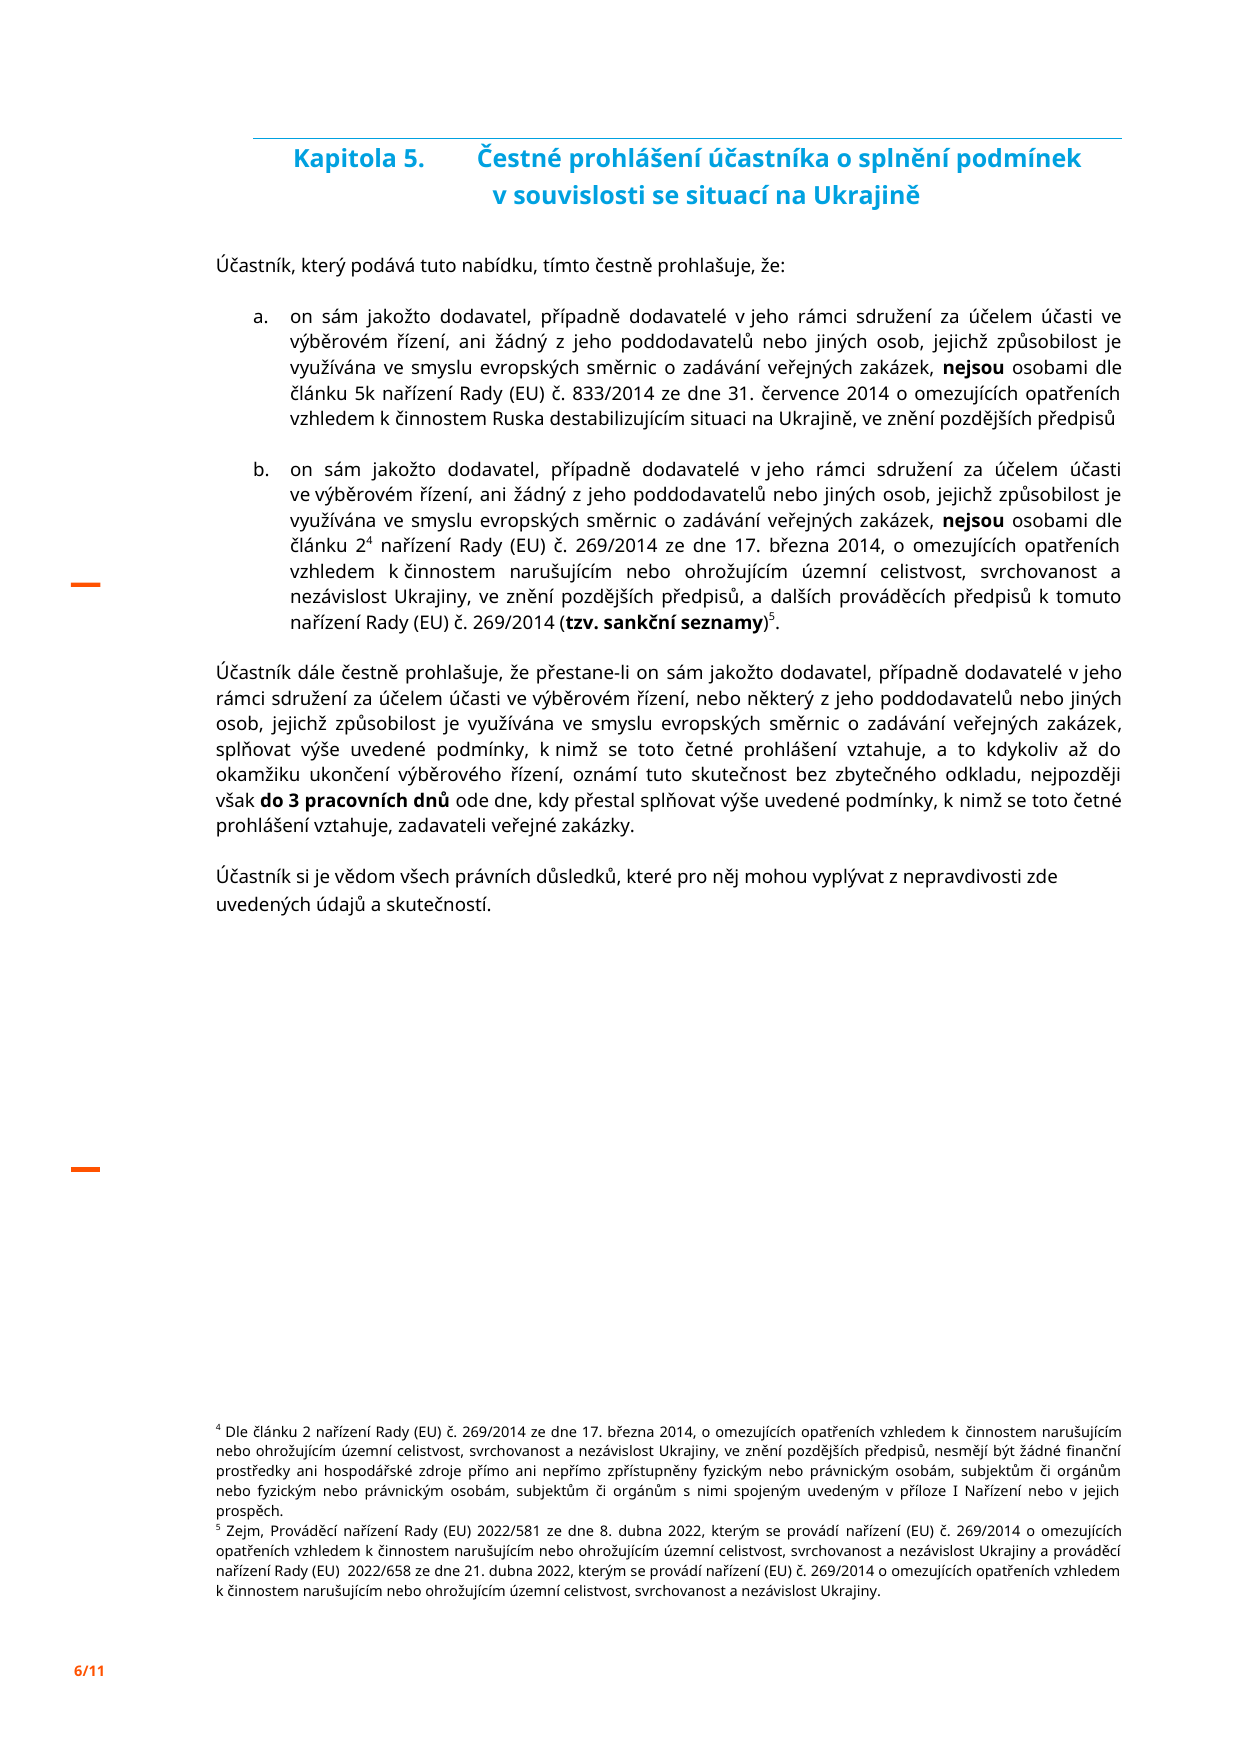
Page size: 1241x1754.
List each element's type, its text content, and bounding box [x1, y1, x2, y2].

list on sám jakožto dodavatel, případně dodavatelé v jeho rámci sdružení za účelem účasti ve výběrovém řízení, ani žádný z jeho poddodavatelů nebo jiných osob, jejichž způsobilost je využívána ve smyslu evropských směrnic o zadávání veřejných zakázek, nejsou osobami dle článku 2 nařízení Rady (EU) č. 269/2014 ze dne 17. března 2014, o omezujících opatřeních vzhledem k činnostem narušujícím nebo ohrožujícím územní celistvost, svrchovanost a nezávislost Ukrajiny, ve znění pozdějších předpisů, a dalších prováděcích předpisů k tomuto nařízení Rady (EU) č. 269/2014 (tzv. sankční seznamy). [253, 456, 1122, 634]
text Účastník, který podává tuto nabídku, tímto čestně prohlašuje, že: [216, 253, 1122, 278]
text Účastník dále čestně prohlašuje, že přestane-li on sám jakožto dodavatel, případně dodavatelé v jeho rámci sdružení za účelem účasti ve výběrovém řízení, nebo některý z jeho poddodavatelů nebo jiných osob, jejichž způsobilost je využívána ve smyslu evropských směrnic o zadávání veřejných zakázek, splňovat výše uvedené podmínky, k nimž se toto četné prohlášení vztahuje, a to kdykoliv až do okamžiku ukončení výběrového řízení, oznámí tuto skutečnost bez zbytečného odkladu, nejpozději však do 3 pracovních dnů ode dne, kdy přestal splňovat výše uvedené podmínky, k nimž se toto četné prohlášení vztahuje, zadavateli veřejné zakázky. [216, 659, 1122, 838]
text Účastník si je vědom všech právních důsledků, které pro něj mohou vyplývat z nepravdivosti zde uvedených údajů a skutečností. [216, 863, 1122, 917]
list on sám jakožto dodavatel, případně dodavatelé v jeho rámci sdružení za účelem účasti ve výběrovém řízení, ani žádný z jeho poddodavatelů nebo jiných osob, jejichž způsobilost je využívána ve smyslu evropských směrnic o zadávání veřejných zakázek, nejsou osobami dle článku 5k nařízení Rady (EU) č. 833/2014 ze dne 31. července 2014 o omezujících opatřeních vzhledem k činnostem Ruska destabilizujícím situaci na Ukrajině, ve znění pozdějších předpisů [253, 303, 1122, 431]
subtitle Čestné prohlášení účastníka o splnění podmínek v souvislosti se situací na Ukrajině [253, 139, 1122, 212]
